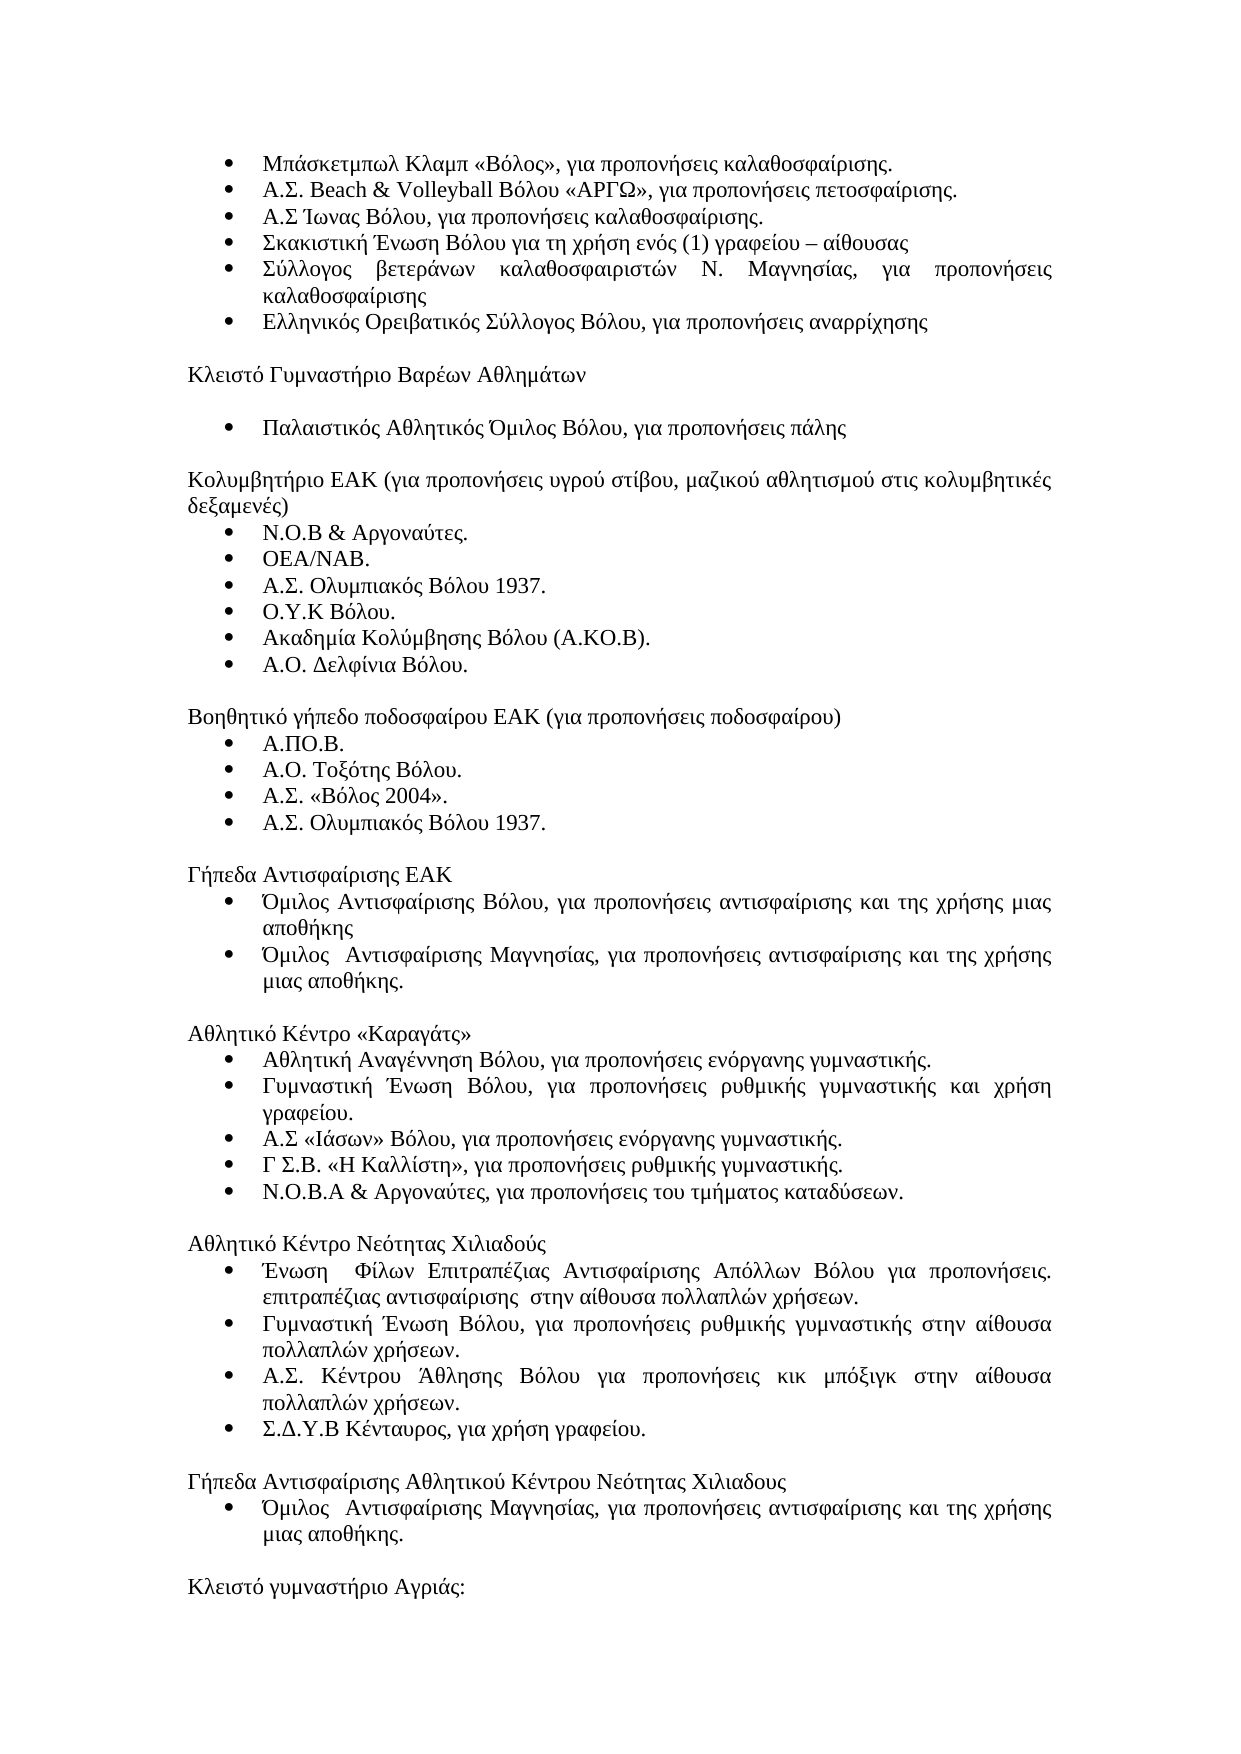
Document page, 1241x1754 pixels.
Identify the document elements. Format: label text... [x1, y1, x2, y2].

list Γυμναστική Ένωση Βόλου, για προπονήσεις ρυθμικής γυμναστικής στην αίθουσα πολλαπλών χρήσεων. [225, 1309, 1053, 1362]
text Αθλητικό Κέντρο «Καραγάτς» [187, 1020, 1053, 1046]
list Όμιλος Αντισφαίρισης Μαγνησίας, για προπονήσεις αντισφαίρισης και της χρήσης μιας αποθήκης. [225, 1494, 1053, 1547]
list Μπάσκετμπωλ Κλαμπ «Βόλος», για προπονήσεις καλαθοσφαίρισης. [225, 150, 1053, 176]
list Γυμναστική Ένωση Βόλου, για προπονήσεις ρυθμικής γυμναστικής και χρήση γραφείου. [225, 1072, 1053, 1125]
list Όμιλος Αντισφαίρισης Μαγνησίας, για προπονήσεις αντισφαίρισης και της χρήσης μιας αποθήκης. [225, 941, 1053, 993]
list Α.Σ «Ιάσων» Βόλου, για προπονήσεις ενόργανης γυμναστικής. [225, 1125, 1053, 1151]
text Κολυμβητήριο ΕΑΚ (για προπονήσεις υγρού στίβου, μαζικού αθλητισμού στις κολυμβητικές δεξαμενές) [187, 466, 1053, 519]
list Α.Σ. Κέντρου Άθλησης Βόλου για προπονήσεις κικ μπόξιγκ στην αίθουσα πολλαπλών χρήσεων. [225, 1362, 1053, 1415]
list Παλαιστικός Αθλητικός Όμιλος Βόλου, για προπονήσεις πάλης [225, 413, 1053, 440]
list Σ.Δ.Υ.Β Κένταυρος, για χρήση γραφείου. [225, 1415, 1053, 1441]
list Ακαδημία Κολύμβησης Βόλου (Α.ΚΟ.Β). [225, 624, 1053, 651]
text Βοηθητικό γήπεδο ποδοσφαίρου ΕΑΚ (για προπονήσεις ποδοσφαίρου) [187, 703, 1053, 730]
list Α.Σ. Ολυμπιακός Βόλου 1937. [225, 572, 1053, 598]
list Αθλητική Αναγέννηση Βόλου, για προπονήσεις ενόργανης γυμναστικής. [225, 1046, 1053, 1072]
list Ν.Ο.Β & Αργοναύτες. [225, 519, 1053, 545]
text Αθλητικό Κέντρο Νεότητας Χιλιαδούς [187, 1231, 1053, 1257]
list Α.Σ. «Βόλος 2004». [225, 782, 1053, 809]
list Α.Ο. Δελφίνια Βόλου. [225, 651, 1053, 677]
list Ο.Υ.Κ Βόλου. [225, 598, 1053, 624]
text Κλειστό γυμναστήριο Αγριάς: [187, 1573, 1053, 1599]
list Ένωση Φίλων Επιτραπέζιας Αντισφαίρισης Απόλλων Βόλου για προπονήσεις. επιτραπέζιας αντισφαίρισης στην αίθουσα πολλαπλών χρήσεων. [225, 1257, 1053, 1309]
list Ελληνικός Ορειβατικός Σύλλογος Βόλου, για προπονήσεις αναρρίχησης [225, 308, 1053, 334]
list Α.Σ. Ολυμπιακός Βόλου 1937. [225, 809, 1053, 835]
list Σύλλογος βετεράνων καλαθοσφαιριστών Ν. Μαγνησίας, για προπονήσεις καλαθοσφαίρισης [225, 255, 1053, 308]
list Α.Σ. Beach & Volleyball Βόλου «ΑΡΓΩ», για προπονήσεις πετοσφαίρισης. [225, 176, 1053, 203]
text Κλειστό Γυμναστήριο Βαρέων Αθλημάτων [187, 361, 1053, 387]
list Ν.Ο.Β.Α & Αργοναύτες, για προπονήσεις του τμήματος καταδύσεων. [225, 1178, 1053, 1204]
list Α.Σ Ίωνας Βόλου, για προπονήσεις καλαθοσφαίρισης. [225, 203, 1053, 229]
list Όμιλος Αντισφαίρισης Βόλου, για προπονήσεις αντισφαίρισης και της χρήσης μιας αποθήκης [225, 888, 1053, 941]
list ΟΕΑ/ΝΑΒ. [225, 545, 1053, 572]
text Γήπεδα Αντισφαίρισης Αθλητικού Κέντρου Νεότητας Χιλιαδους [187, 1468, 1053, 1494]
list Α.Ο. Τοξότης Βόλου. [225, 756, 1053, 782]
list Σκακιστική Ένωση Βόλου για τη χρήση ενός (1) γραφείου – αίθουσας [225, 229, 1053, 255]
text Γήπεδα Αντισφαίρισης ΕΑΚ [187, 862, 1053, 888]
list Γ Σ.Β. «Η Καλλίστη», για προπονήσεις ρυθμικής γυμναστικής. [225, 1151, 1053, 1178]
list Α.ΠΟ.Β. [225, 730, 1053, 756]
